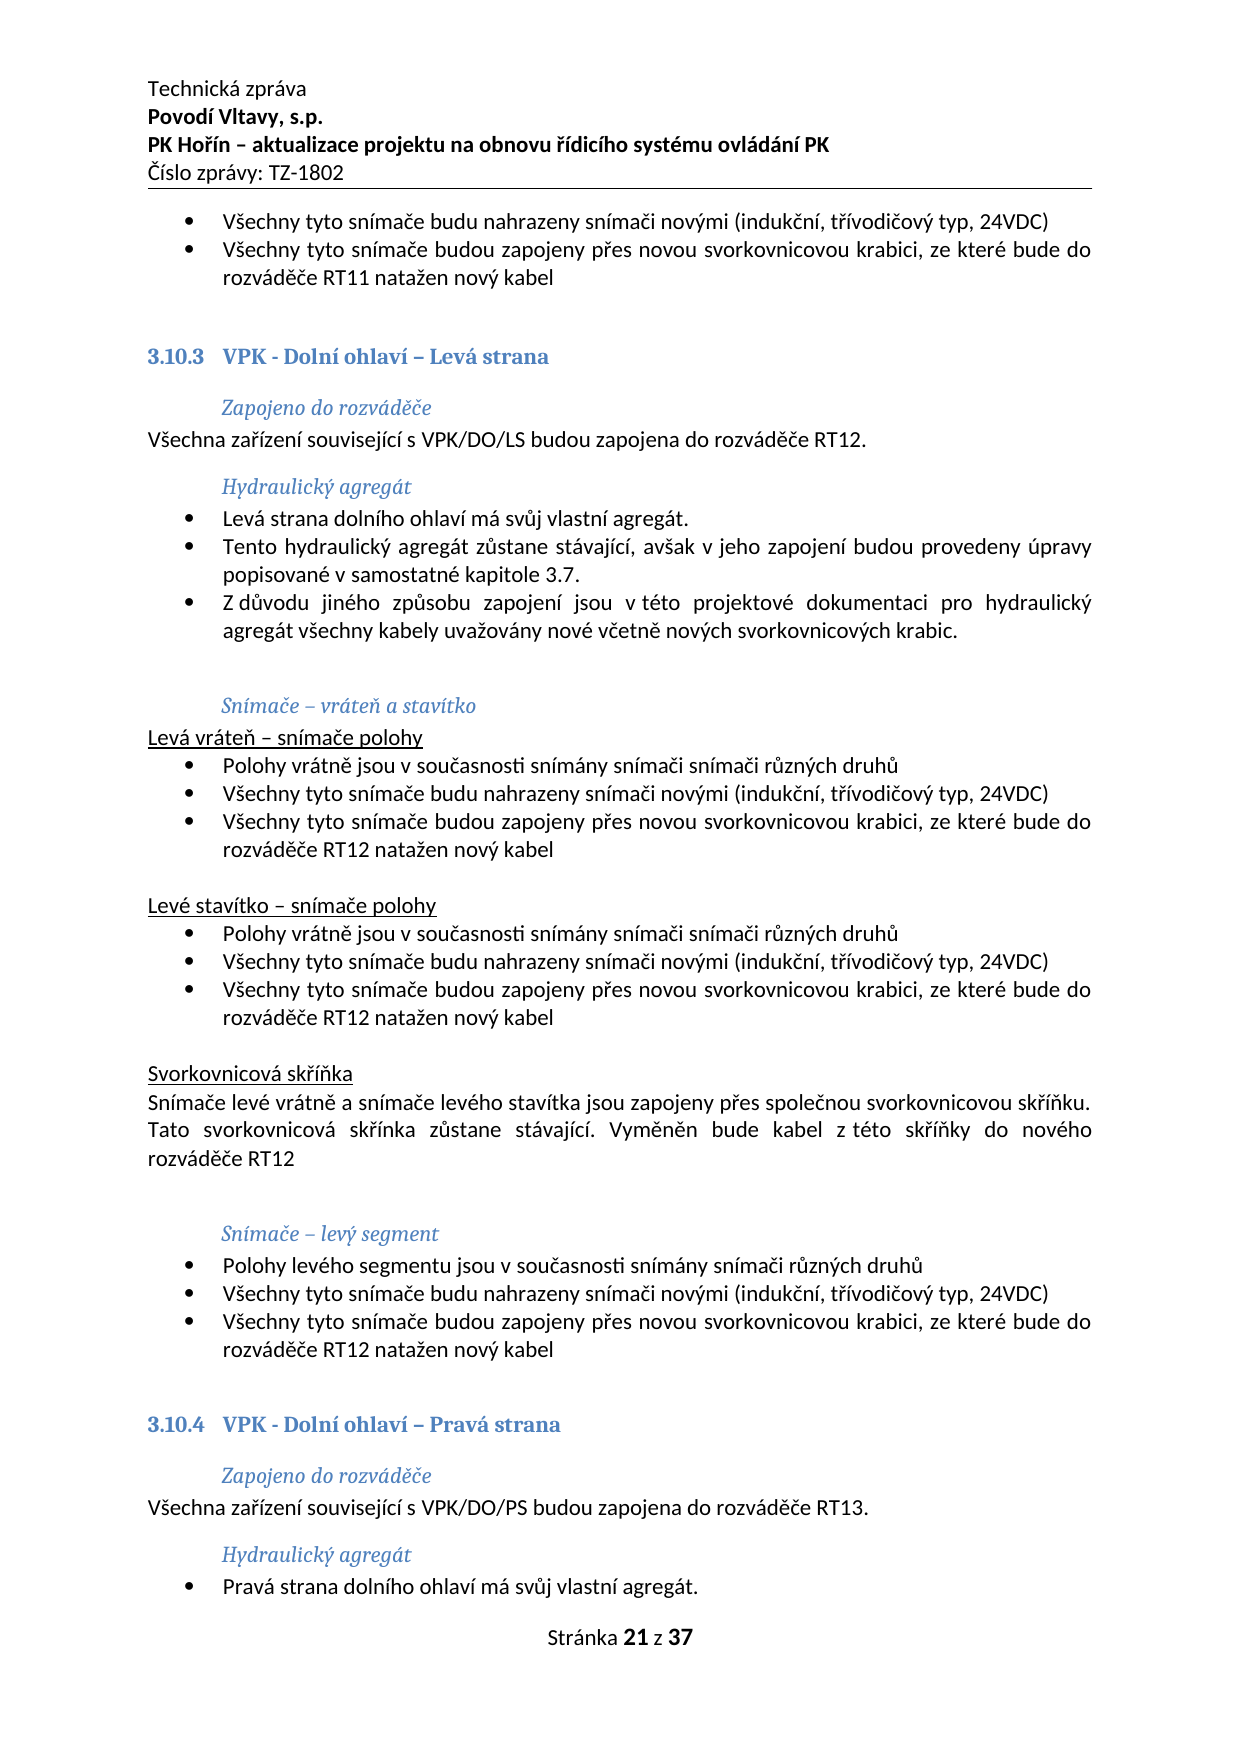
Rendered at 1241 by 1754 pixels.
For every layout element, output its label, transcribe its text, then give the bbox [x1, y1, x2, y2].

list Všechny tyto snímače budu nahrazeny snímači novými (indukční, třívodičový typ, 24VDC) [185, 1279, 1092, 1307]
list Tento hydraulický agregát zůstane stávající, avšak v jeho zapojení budou provedeny úpravy popisované v samostatné kapitole 2.7. [185, 532, 1092, 588]
subtitle Zapojeno do rozváděče [148, 395, 1092, 421]
list Všechny tyto snímače budou zapojeny přes novou svorkovnicovou krabici, ze které bude do rozváděče RT12 natažen nový kabel [185, 976, 1092, 1032]
list Pravá strana dolního ohlaví má svůj vlastní agregát. [185, 1572, 1092, 1600]
subtitle Snímače – levý segment [148, 1221, 1092, 1247]
list Levá strana dolního ohlaví má svůj vlastní agregát. [185, 504, 1092, 532]
list Z důvodu jiného způsobu zapojení jsou v této projektové dokumentaci pro hydraulický agregát všechny kabely uvažovány nové včetně nových svorkovnicových krabic. [185, 588, 1092, 644]
text VPK - Dolní ohlaví – Levá strana [148, 344, 1092, 370]
text Svorkovnicová skříňka [148, 1059, 1092, 1088]
text VPK - Dolní ohlaví – Pravá strana [148, 1412, 1092, 1438]
text Snímače levé vrátně a snímače levého stavítka jsou zapojeny přes společnou svorkovnicovou skříňku. Tato svorkovnicová skřínka zůstane stávající. Vyměněn bude kabel z této skříňky do nového rozváděče RT12 [148, 1088, 1092, 1172]
subtitle Snímače – vráteň a stavítko [148, 693, 1092, 719]
text Všechna zařízení související s VPK/DO/PS budou zapojena do rozváděče RT13. [148, 1493, 1092, 1521]
list Polohy levého segmentu jsou v současnosti snímány snímači různých druhů [185, 1251, 1092, 1279]
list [185, 235, 1092, 291]
list Všechny tyto snímače budu nahrazeny snímači novými (indukční, třívodičový typ, 24VDC) [185, 779, 1092, 807]
text Levé stavítko – snímače polohy [148, 891, 1092, 919]
list Všechny tyto snímače budu nahrazeny snímači novými (indukční, třívodičový typ, 24VDC) [185, 947, 1092, 976]
list Polohy vrátně jsou v současnosti snímány snímači snímači různých druhů [185, 751, 1092, 779]
text Levá vráteň – snímače polohy [148, 723, 1092, 751]
list Všechny tyto snímače budou zapojeny přes novou svorkovnicovou krabici, ze které bude do rozváděče RT12 natažen nový kabel [185, 1307, 1092, 1363]
subtitle Zapojeno do rozváděče [148, 1463, 1092, 1489]
list Všechny tyto snímače budou zapojeny přes novou svorkovnicovou krabici, ze které bude do rozváděče RT12 natažen nový kabel [185, 807, 1092, 863]
subtitle Hydraulický agregát [148, 474, 1092, 500]
subtitle Hydraulický agregát [148, 1542, 1092, 1568]
text Všechna zařízení související s VPK/DO/LS budou zapojena do rozváděče RT12. [148, 425, 1092, 453]
list Polohy vrátně jsou v současnosti snímány snímači snímači různých druhů [185, 919, 1092, 947]
list Všechny tyto snímače budu nahrazeny snímači novými (indukční, třívodičový typ, 24VDC) [185, 207, 1092, 235]
